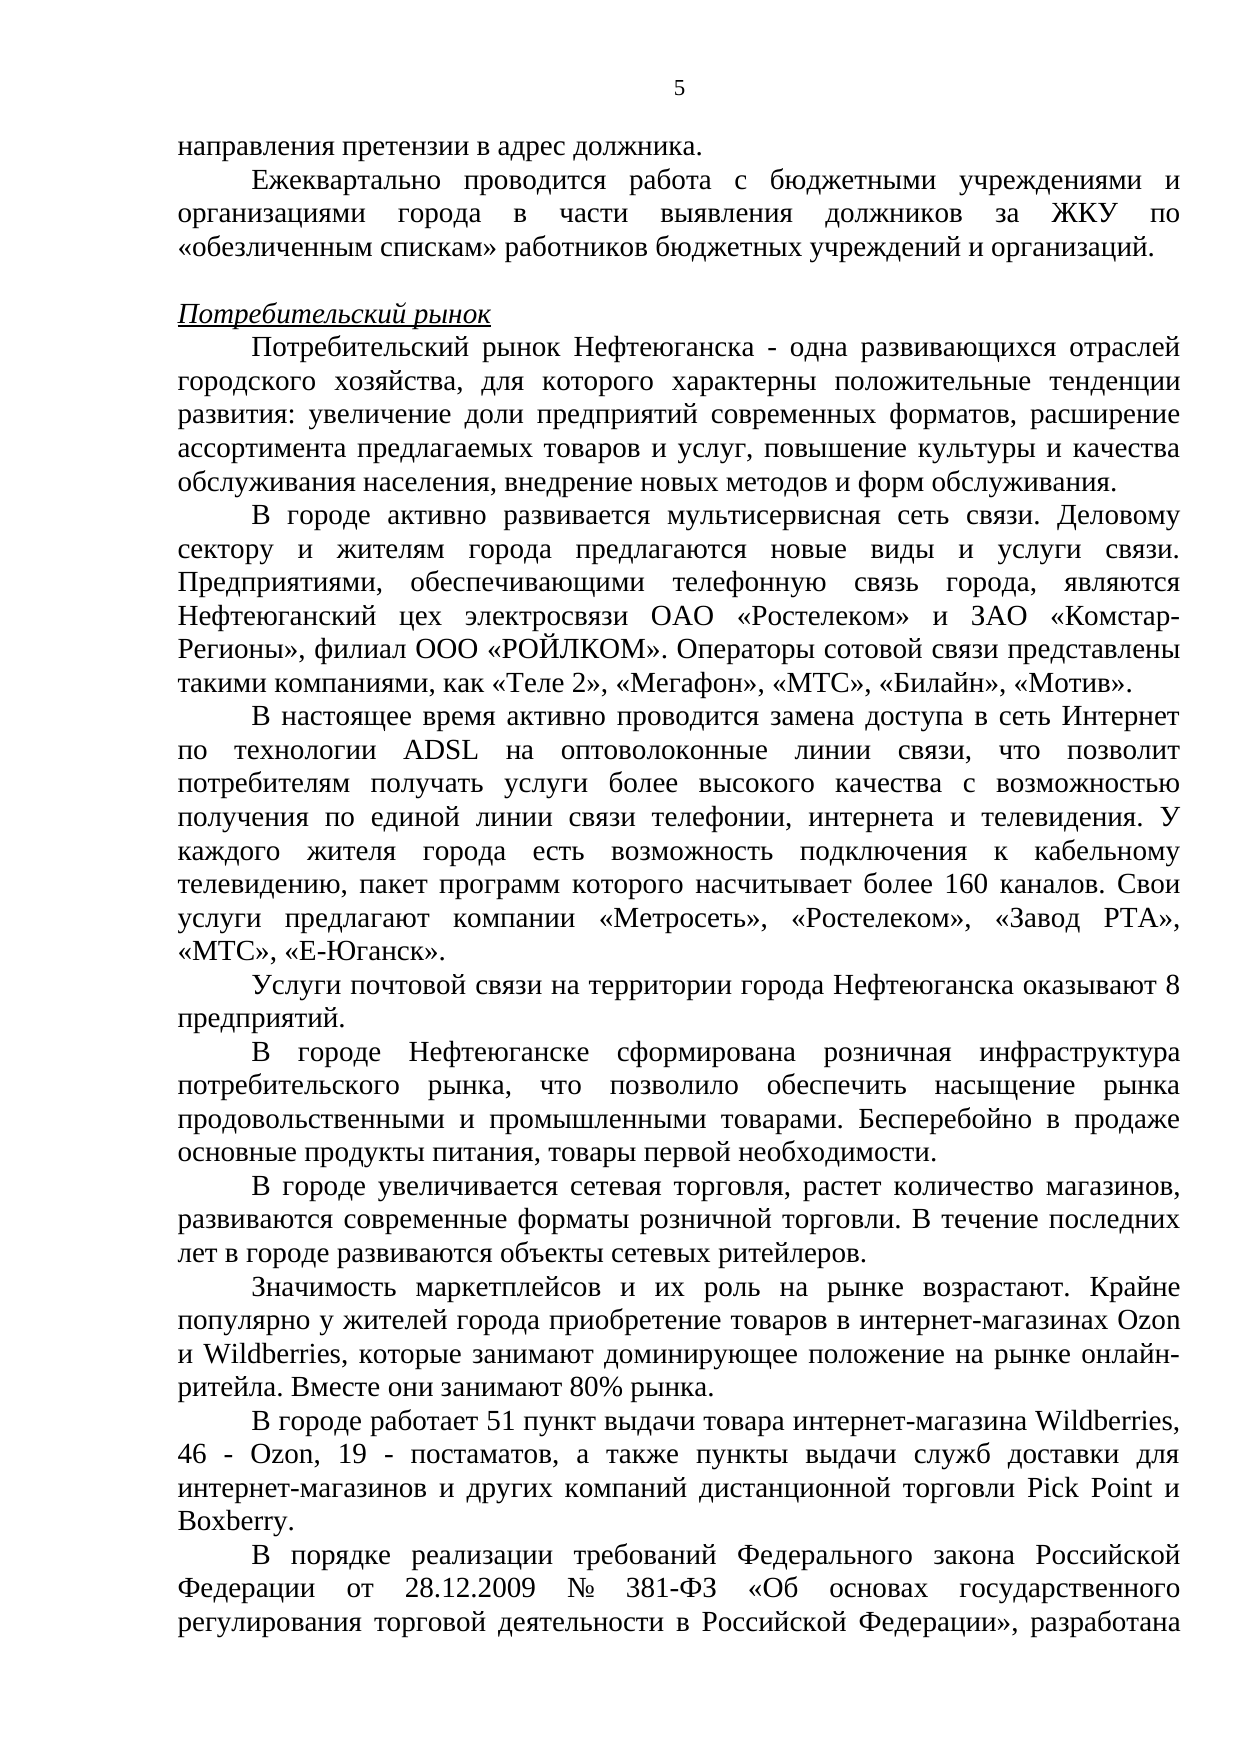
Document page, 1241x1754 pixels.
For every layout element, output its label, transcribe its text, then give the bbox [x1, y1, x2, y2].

text В настоящее время активно проводится замена доступа в сеть Интернет по технологии ADSL на оптоволоконные линии связи, что позволит потребителям получать услуги более высокого качества с возможностью получения по единой линии связи телефонии, интернета и телевидения. У каждого жителя города есть возможность подключения к кабельному телевидению, пакет программ которого насчитывает более 160 каналов. Свои услуги предлагают компании «Метросеть», «Ростелеком», «Завод РТА», «МТС», «Е-Юганск». [177, 698, 1181, 967]
text Потребительский рынок Нефтеюганска - одна развивающихся отраслей городского хозяйства, для которого характерны положительные тенденции развития: увеличение доли предприятий современных форматов, расширение ассортимента предлагаемых товаров и услуг, повышение культуры и качества обслуживания населения, внедрение новых методов и форм обслуживания. [177, 329, 1181, 497]
text Значимость маркетплейсов и их роль на рынке возрастают. Крайне популярно у жителей города приобретение товаров в интернет-магазинах Ozon и Wildberries, которые занимают доминирующее положение на рынке онлайн-ритейла. Вместе они занимают 80% рынка. [177, 1269, 1181, 1403]
text Услуги почтовой связи на территории города Нефтеюганска оказывают 8 предприятий. [177, 967, 1181, 1034]
text В городе активно развивается мультисервисная сеть связи. Деловому сектору и жителям города предлагаются новые виды и услуги связи. Предприятиями, обеспечивающими телефонную связь города, являются Нефтеюганский цех электросвязи ОАО «Ростелеком» и ЗАО «Комстар-Регионы», филиал ООО «РОЙЛКОМ». Операторы сотовой связи представлены такими компаниями, как «Теле 2», «Мегафон», «МТС», «Билайн», «Мотив». [177, 497, 1181, 698]
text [177, 1537, 1181, 1638]
text Ежеквартально проводится работа с бюджетными учреждениями и организациями города в части выявления должников за ЖКУ по «обезличенным спискам» работников бюджетных учреждений и организаций. [177, 162, 1181, 262]
text Потребительский рынок [177, 296, 1181, 329]
text В городе Нефтеюганске сформирована розничная инфраструктура потребительского рынка, что позволило обеспечить насыщение рынка продовольственными и промышленными товарами. Бесперебойно в продаже основные продукты питания, товары первой необходимости. [177, 1034, 1181, 1168]
text В городе работает 51 пункт выдачи товара интернет-магазина Wildberries, 46 - Ozon, 19 - постаматов, а также пункты выдачи служб доставки для интернет-магазинов и других компаний дистанционной торговли Pick Point и Boxberry. [177, 1403, 1181, 1537]
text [177, 128, 1181, 162]
text В городе увеличивается сетевая торговля, растет количество магазинов, развиваются современные форматы розничной торговли. В течение последних лет в городе развиваются объекты сетевых ритейлеров. [177, 1168, 1181, 1269]
